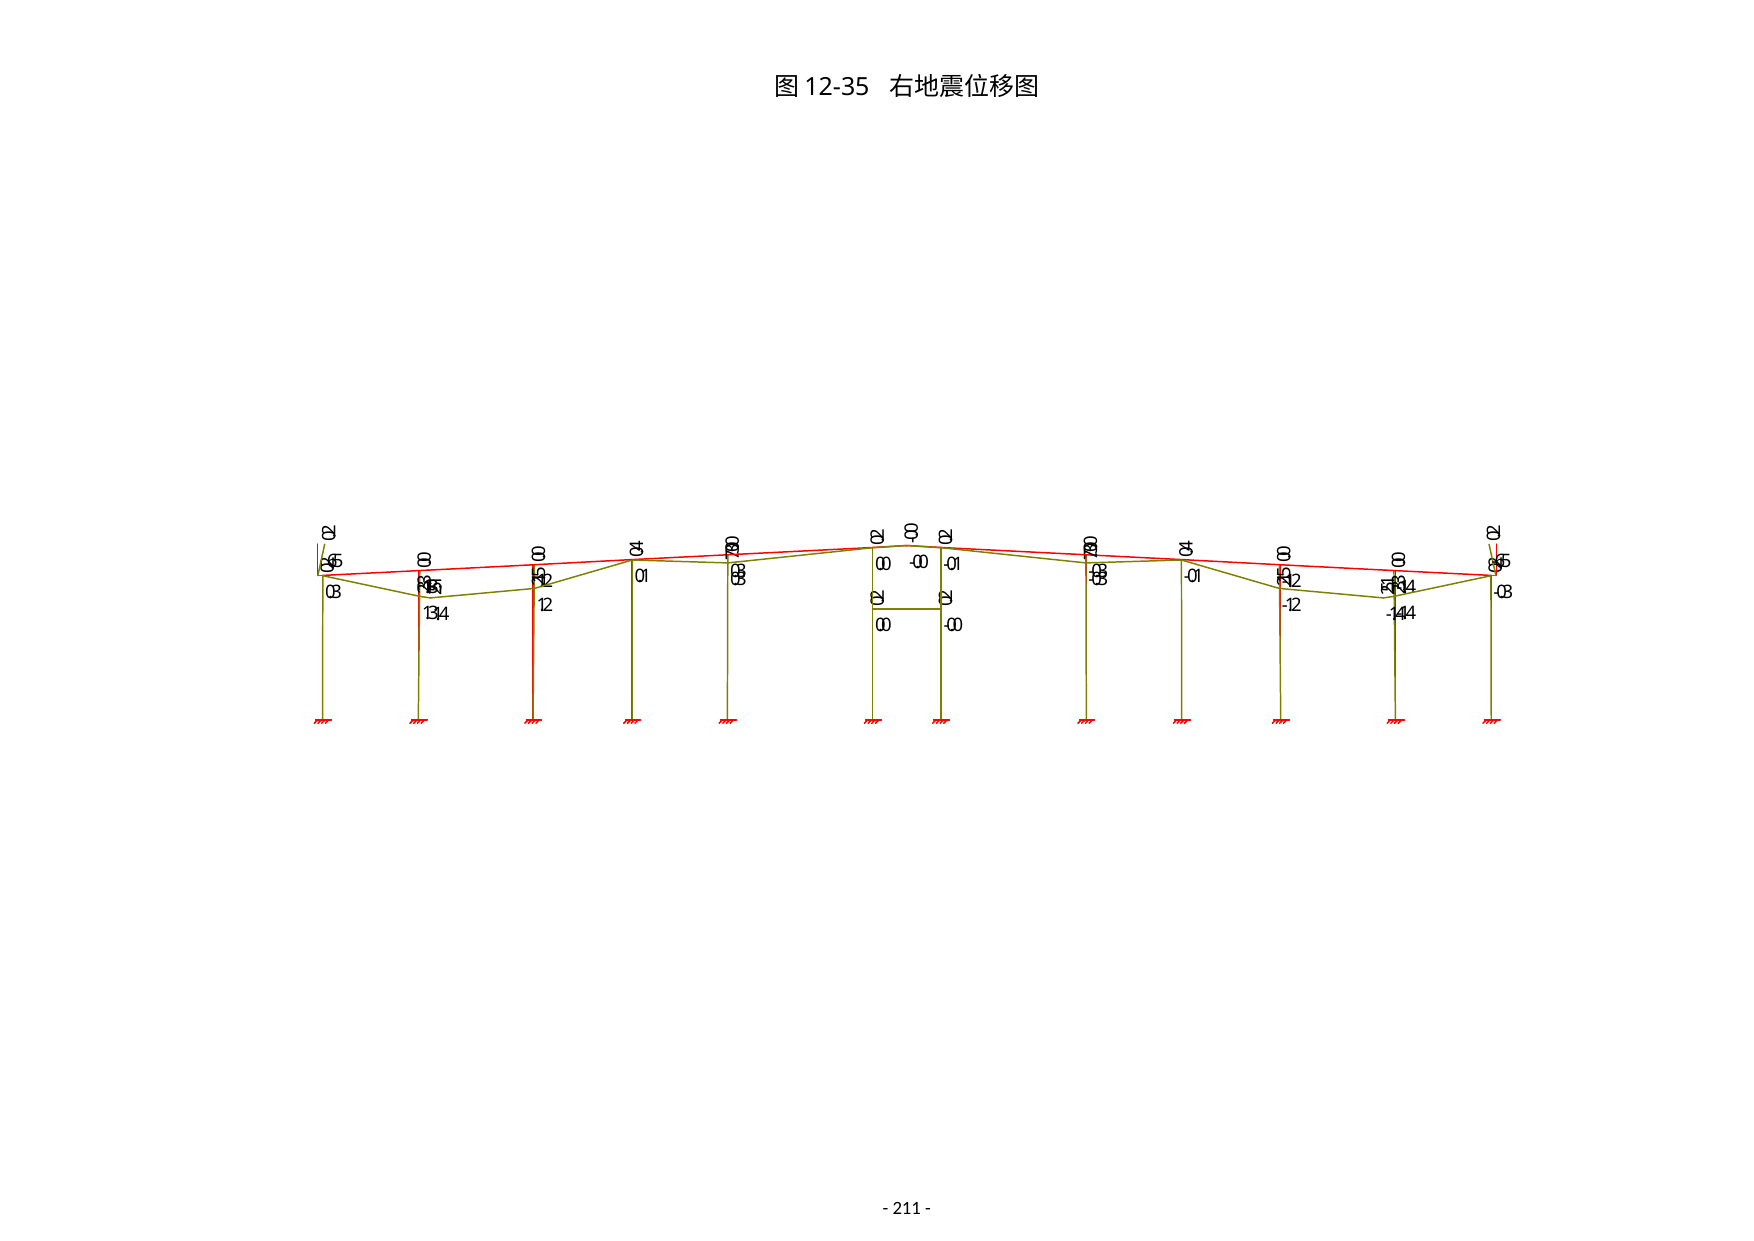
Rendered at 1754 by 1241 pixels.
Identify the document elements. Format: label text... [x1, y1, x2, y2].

text 图12-35 右地震位移图 [148, 61, 1665, 108]
